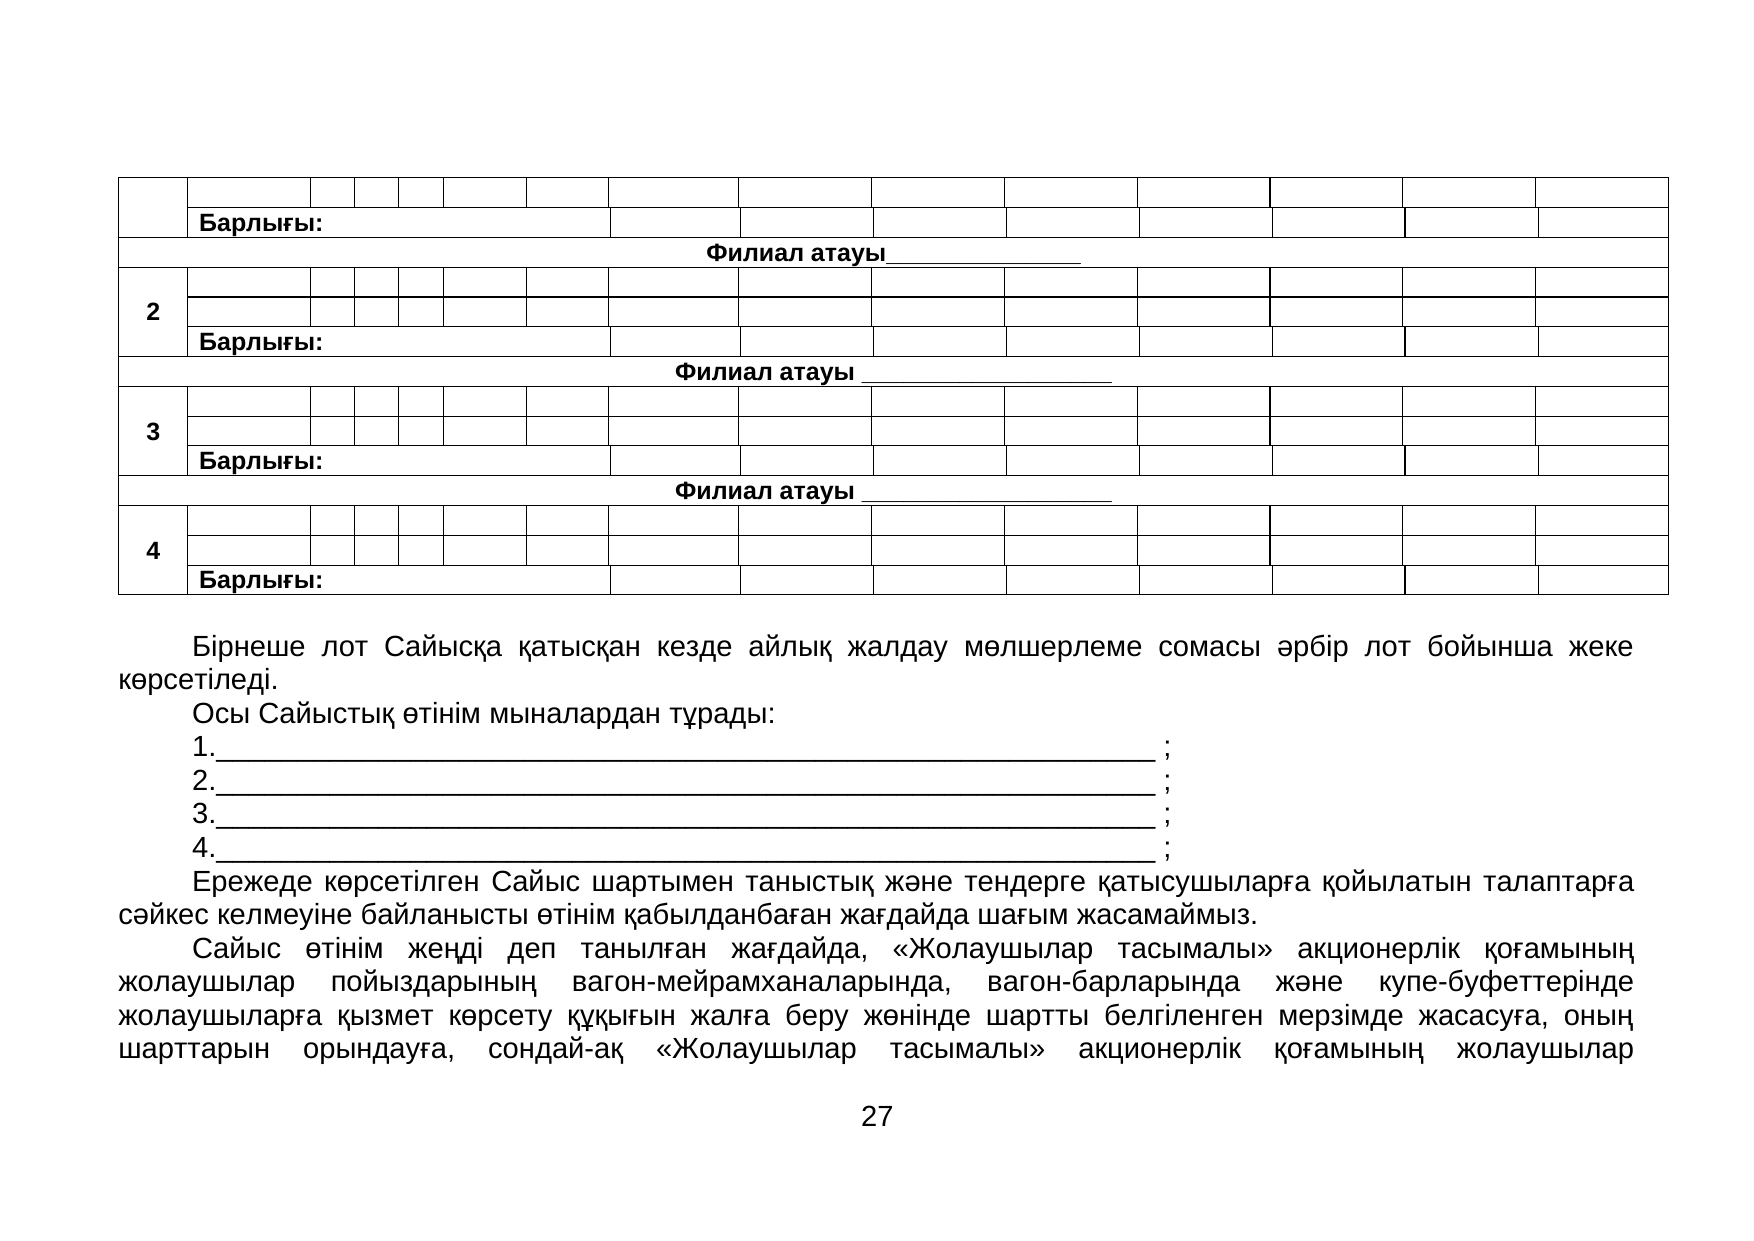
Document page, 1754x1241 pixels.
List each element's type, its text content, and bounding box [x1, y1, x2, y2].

table_cell [611, 446, 740, 475]
table_cell 4 [119, 506, 187, 594]
table_cell [1140, 566, 1272, 594]
table_cell [1005, 506, 1137, 535]
table_cell [444, 506, 526, 535]
table_cell [311, 178, 354, 207]
table_cell Барлығы: [188, 327, 610, 356]
table_cell [1138, 178, 1269, 207]
table_cell [399, 268, 443, 296]
table_cell [1005, 417, 1137, 445]
table_cell [1403, 268, 1535, 296]
table_cell [1273, 446, 1404, 475]
table_cell [1007, 446, 1139, 475]
table_cell [874, 566, 1006, 594]
table_cell [1138, 536, 1269, 564]
table_cell [1140, 446, 1272, 475]
table_cell [527, 178, 608, 207]
table_cell [399, 298, 443, 326]
text 4.__________________________________________________________ ; [118, 830, 1636, 864]
table_cell [609, 387, 738, 416]
table_cell [1536, 178, 1668, 207]
table_cell 2 [119, 268, 187, 356]
table_cell [527, 506, 608, 535]
table_cell [1403, 298, 1535, 326]
table_cell [444, 536, 526, 564]
table_cell [1403, 417, 1535, 445]
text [118, 931, 1636, 1065]
table_cell [741, 566, 873, 594]
table_cell [1536, 298, 1668, 326]
table_cell [188, 178, 310, 207]
table_cell [739, 387, 871, 416]
table_cell [872, 506, 1004, 535]
table_cell [188, 387, 310, 416]
table_cell [1406, 446, 1538, 475]
table_cell [872, 268, 1004, 296]
table_cell [1536, 506, 1668, 535]
table_cell [1403, 536, 1535, 564]
table_cell [355, 178, 398, 207]
table_cell [188, 417, 310, 445]
table_cell [874, 327, 1006, 356]
table_cell [1271, 268, 1402, 296]
table_cell [609, 536, 738, 564]
table_cell [355, 417, 398, 445]
table_cell [399, 178, 443, 207]
table_cell [741, 208, 873, 237]
table_cell [527, 268, 608, 296]
table_cell [741, 446, 873, 475]
table_cell [741, 327, 873, 356]
table_cell [739, 417, 871, 445]
table_cell [1140, 327, 1272, 356]
table_cell [1140, 208, 1272, 237]
table_cell [311, 506, 354, 535]
table_cell [1403, 506, 1535, 535]
table_cell [1536, 387, 1668, 416]
table_cell [1138, 298, 1269, 326]
table_cell [527, 536, 608, 564]
text Бірнеше лот Сайысқа қатысқан кезде айлық жалдау мөлшерлеме сомасы әрбір лот бойынша жеке көрсетіледі. [118, 629, 1636, 696]
table_cell [188, 268, 310, 296]
table_cell Филиал атауы __________________ [119, 357, 1668, 386]
table_cell [444, 417, 526, 445]
table_cell [1007, 566, 1139, 594]
table_cell [1005, 298, 1137, 326]
table_cell [188, 506, 310, 535]
table_cell [874, 208, 1006, 237]
table_cell [355, 268, 398, 296]
table_cell [739, 178, 871, 207]
table_cell [1138, 387, 1269, 416]
table_cell [399, 387, 443, 416]
table_cell [1138, 417, 1269, 445]
table_cell Барлығы: [188, 208, 610, 237]
table_cell [1271, 536, 1402, 564]
table_cell 3 [119, 387, 187, 475]
table_cell [311, 417, 354, 445]
table_cell [1007, 208, 1139, 237]
table_cell Филиал атауы __________________ [119, 476, 1668, 505]
table_cell [355, 298, 398, 326]
table_cell [1005, 268, 1137, 296]
table_cell [1271, 387, 1402, 416]
table_cell [1005, 178, 1137, 207]
table_cell [872, 178, 1004, 207]
table_cell [1138, 268, 1269, 296]
table_cell [1403, 178, 1535, 207]
table_cell [1005, 536, 1137, 564]
table_cell [739, 506, 871, 535]
table_cell [1536, 536, 1668, 564]
table_cell [872, 536, 1004, 564]
table_cell [611, 208, 740, 237]
table_cell [527, 298, 608, 326]
table_cell [611, 327, 740, 356]
table_cell [1539, 327, 1668, 356]
table_cell [188, 536, 310, 564]
table_cell Барлығы: [188, 446, 610, 475]
table_cell [874, 446, 1006, 475]
text Осы Сайыстық өтінім мыналардан тұрады: [118, 696, 1636, 729]
table_cell [1273, 566, 1404, 594]
table_cell [1007, 327, 1139, 356]
text 2.__________________________________________________________ ; [118, 763, 1636, 797]
table_cell [872, 417, 1004, 445]
table_cell [1271, 506, 1402, 535]
table_cell [444, 268, 526, 296]
table_cell [311, 387, 354, 416]
table_cell [1005, 387, 1137, 416]
table_cell [527, 387, 608, 416]
table_cell [1406, 208, 1538, 237]
table_cell [1539, 208, 1668, 237]
table_cell [311, 298, 354, 326]
table_cell [444, 178, 526, 207]
table_cell [355, 387, 398, 416]
table_cell [399, 536, 443, 564]
table_cell [355, 536, 398, 564]
table_cell [1536, 268, 1668, 296]
table_cell Барлығы: [188, 566, 610, 594]
table_cell [739, 268, 871, 296]
table_cell [311, 268, 354, 296]
table_cell [1138, 506, 1269, 535]
table_cell [1271, 417, 1402, 445]
text 1.__________________________________________________________ ; [118, 729, 1636, 763]
table_cell [399, 506, 443, 535]
table_cell [609, 417, 738, 445]
table_cell [527, 417, 608, 445]
table_cell [739, 536, 871, 564]
table_cell [609, 178, 738, 207]
table_cell [609, 298, 738, 326]
table_cell [611, 566, 740, 594]
table_cell [311, 536, 354, 564]
table_cell [1406, 566, 1538, 594]
table_cell [1536, 417, 1668, 445]
table_cell [444, 387, 526, 416]
table_cell [1271, 298, 1402, 326]
table_cell [609, 268, 738, 296]
table_cell [1539, 446, 1668, 475]
table_cell [1406, 327, 1538, 356]
table_cell [399, 417, 443, 445]
table_cell [1273, 208, 1404, 237]
table_cell [872, 387, 1004, 416]
table_cell [1271, 178, 1402, 207]
table_cell [444, 298, 526, 326]
table_cell [872, 298, 1004, 326]
table_cell [1539, 566, 1668, 594]
table_cell [188, 298, 310, 326]
table_cell [1403, 387, 1535, 416]
table_cell [739, 298, 871, 326]
table_cell Филиал атауы______________ [119, 238, 1668, 267]
text Ережеде көрсетілген Сайыс шартымен таныстық және тендерге қатысушыларға қойылатын талаптарға сәйкес келмеуіне байланысты өтінім қабылданбаған жағдайда шағым жасамаймыз. [118, 864, 1636, 931]
table_cell [355, 506, 398, 535]
table_cell [609, 506, 738, 535]
text 3.__________________________________________________________ ; [118, 797, 1636, 830]
table_cell [1273, 327, 1404, 356]
